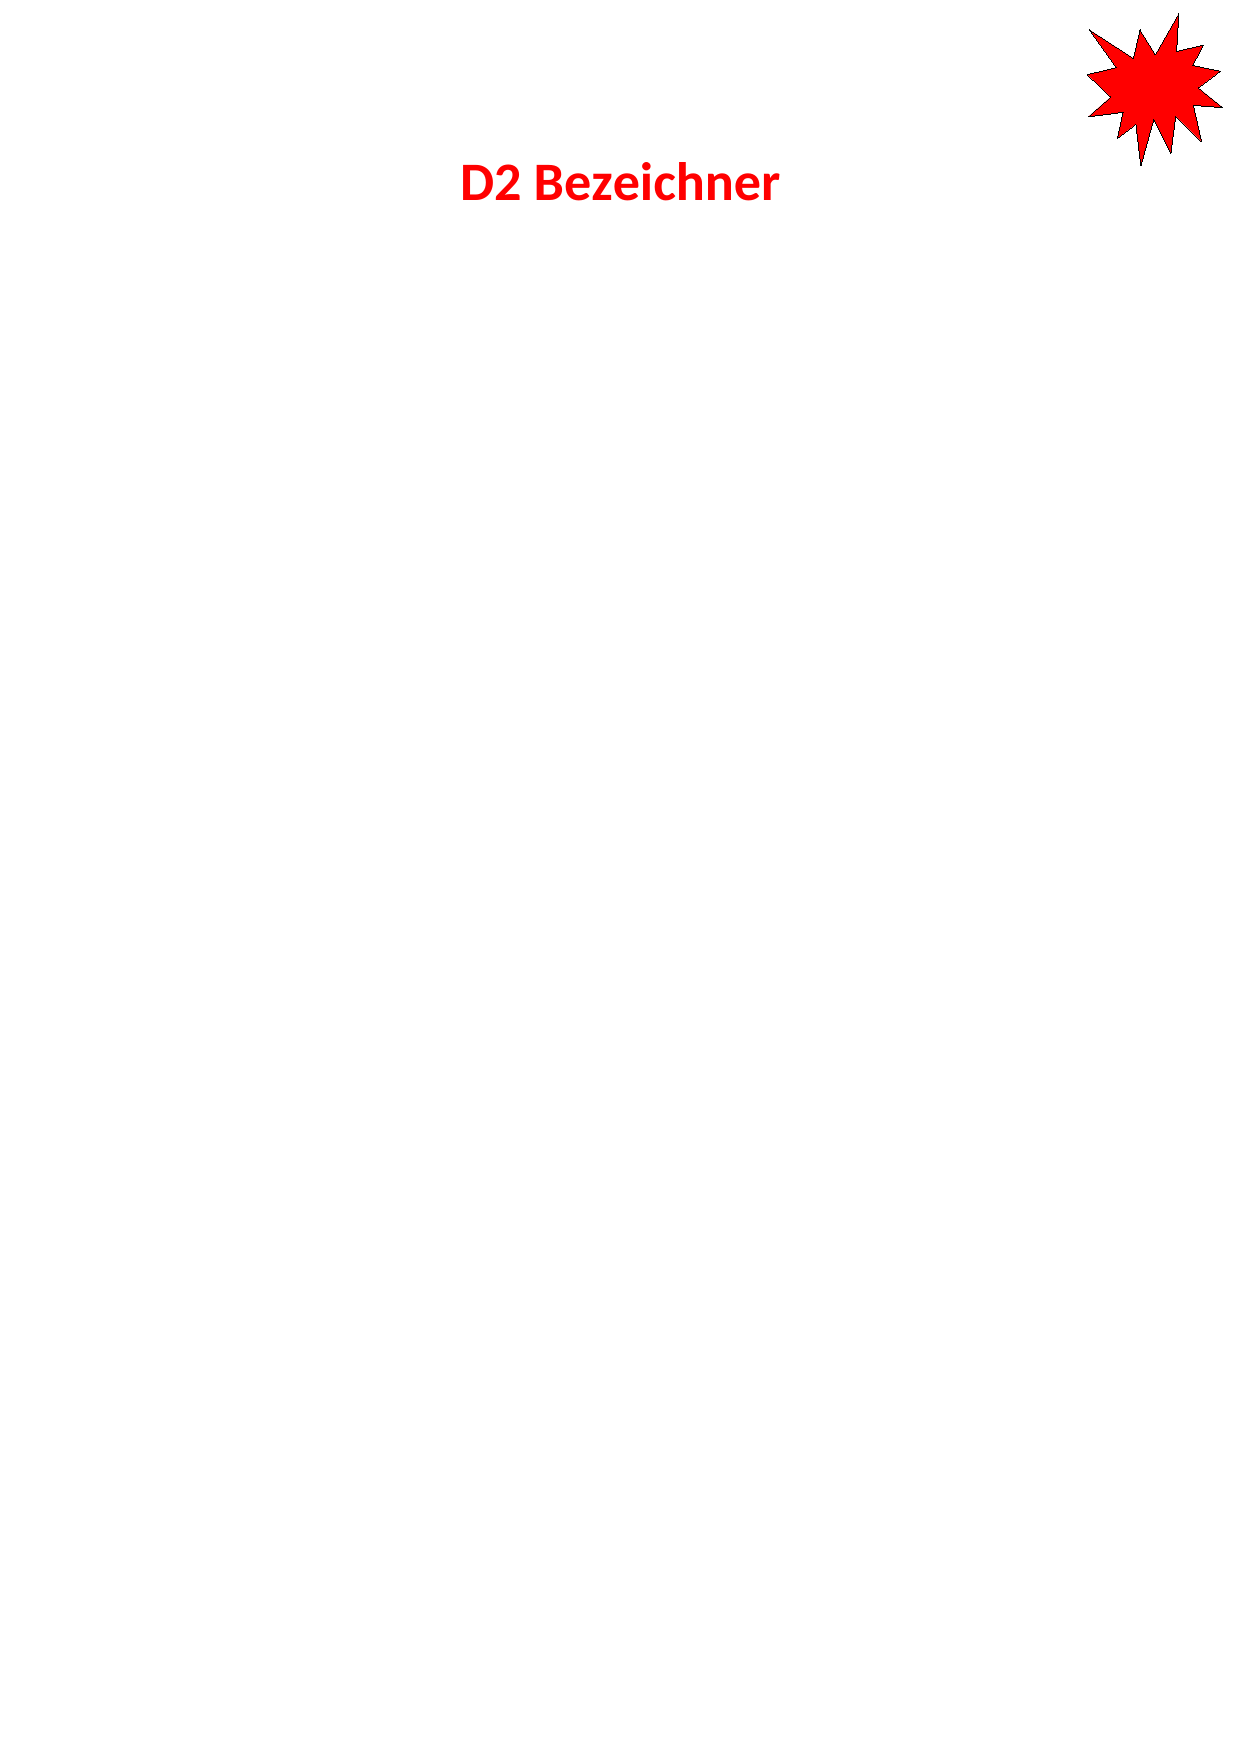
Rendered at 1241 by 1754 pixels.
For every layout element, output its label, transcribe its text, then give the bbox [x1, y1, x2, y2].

text D2 Bezeichner [148, 148, 1093, 214]
